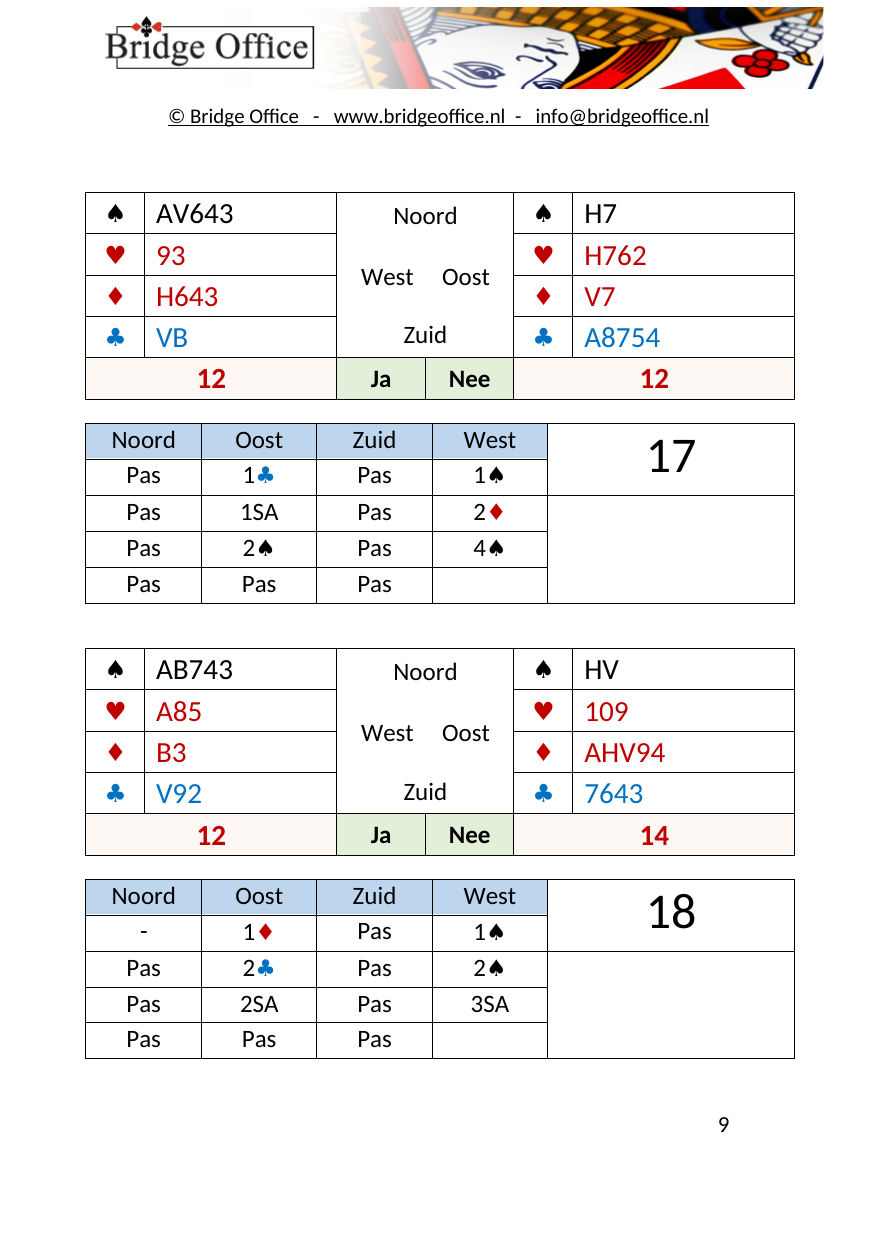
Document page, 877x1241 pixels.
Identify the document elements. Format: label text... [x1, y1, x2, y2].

table_cell 12 [86, 814, 336, 855]
table_cell Pas [317, 952, 432, 987]
table_cell 2♣ [202, 952, 316, 987]
table_cell 2♠ [433, 952, 547, 987]
table_cell Pas [86, 1023, 201, 1058]
table_header 17 [548, 424, 794, 494]
table_cell 1♠ [433, 460, 547, 494]
table_cell Ja [337, 358, 425, 399]
table_cell Pas [86, 568, 201, 603]
table_cell 1♦ [202, 916, 316, 951]
table_header ♠ [86, 649, 144, 689]
table_cell 109 [573, 690, 794, 731]
table_cell Pas [202, 568, 316, 603]
table_cell Pas [317, 988, 432, 1022]
table_header Noord West Oost Zuid [337, 193, 513, 357]
table_cell Ja [337, 814, 425, 855]
table_header Noord [86, 424, 201, 458]
table_cell 7643 [573, 773, 794, 813]
table_cell AHV94 [573, 732, 794, 772]
table_header Oost [202, 424, 316, 458]
table_header 18 [548, 880, 794, 951]
table_cell [548, 496, 794, 603]
table_cell Pas [202, 1023, 316, 1058]
table_header West [433, 880, 547, 914]
table_cell Nee [426, 814, 513, 855]
table_cell ♦ [514, 732, 572, 772]
table_cell A8754 [573, 317, 794, 357]
table_header ♠ [514, 649, 572, 689]
table_cell Pas [317, 460, 432, 494]
table_cell Pas [86, 496, 201, 531]
table_cell ♥ [86, 690, 144, 731]
table_cell Pas [317, 568, 432, 603]
table_cell [433, 1023, 547, 1058]
table_cell 93 [145, 234, 336, 274]
table_header AB743 [145, 649, 336, 689]
picture [78, 7, 824, 89]
table_header West [433, 424, 547, 458]
table_cell ♦ [86, 276, 144, 316]
table_cell H762 [573, 234, 794, 274]
table_header Noord West Oost Zuid [337, 649, 513, 813]
table_cell 1♣ [202, 460, 316, 494]
table_header Oost [202, 880, 316, 914]
table_cell ♥ [514, 690, 572, 731]
table_header ♠ [86, 193, 144, 233]
table_cell [433, 568, 547, 603]
table_cell Nee [426, 358, 513, 399]
table_cell ♣ [86, 317, 144, 357]
table_header H7 [573, 193, 794, 233]
table_header Noord [86, 880, 201, 914]
table_cell 12 [86, 358, 336, 399]
table_cell 3SA [433, 988, 547, 1022]
table_cell ♥ [514, 234, 572, 274]
table_cell ♥ [86, 234, 144, 274]
table_cell V7 [573, 276, 794, 316]
table_header AV643 [145, 193, 336, 233]
table_cell ♣ [514, 773, 572, 813]
table_cell Pas [317, 532, 432, 567]
table_cell 2♠ [202, 532, 316, 567]
table_cell 2SA [202, 988, 316, 1022]
table_cell 1♠ [433, 916, 547, 951]
table_cell ♣ [514, 317, 572, 357]
table_cell 1SA [202, 496, 316, 531]
table_cell V92 [145, 773, 336, 813]
table_cell Pas [86, 952, 201, 987]
table_cell [548, 952, 794, 1058]
table_cell A85 [145, 690, 336, 731]
table_cell Pas [86, 460, 201, 494]
table_cell Pas [317, 1023, 432, 1058]
table_header HV [573, 649, 794, 689]
table_cell B3 [145, 732, 336, 772]
table_header ♠ [514, 193, 572, 233]
table_cell 12 [514, 358, 794, 399]
table_cell ♦ [514, 276, 572, 316]
table_cell H643 [145, 276, 336, 316]
table_header Zuid [317, 880, 432, 914]
table_cell 14 [514, 814, 794, 855]
table_cell Pas [317, 496, 432, 531]
table_cell Pas [86, 532, 201, 567]
table_cell 4♠ [433, 532, 547, 567]
table_cell ♦ [86, 732, 144, 772]
table_cell Pas [317, 916, 432, 951]
table_cell VB [145, 317, 336, 357]
table_cell - [86, 916, 201, 951]
table_cell ♣ [86, 773, 144, 813]
table_header Zuid [317, 424, 432, 458]
table_cell 2♦ [433, 496, 547, 531]
table_cell Pas [86, 988, 201, 1022]
